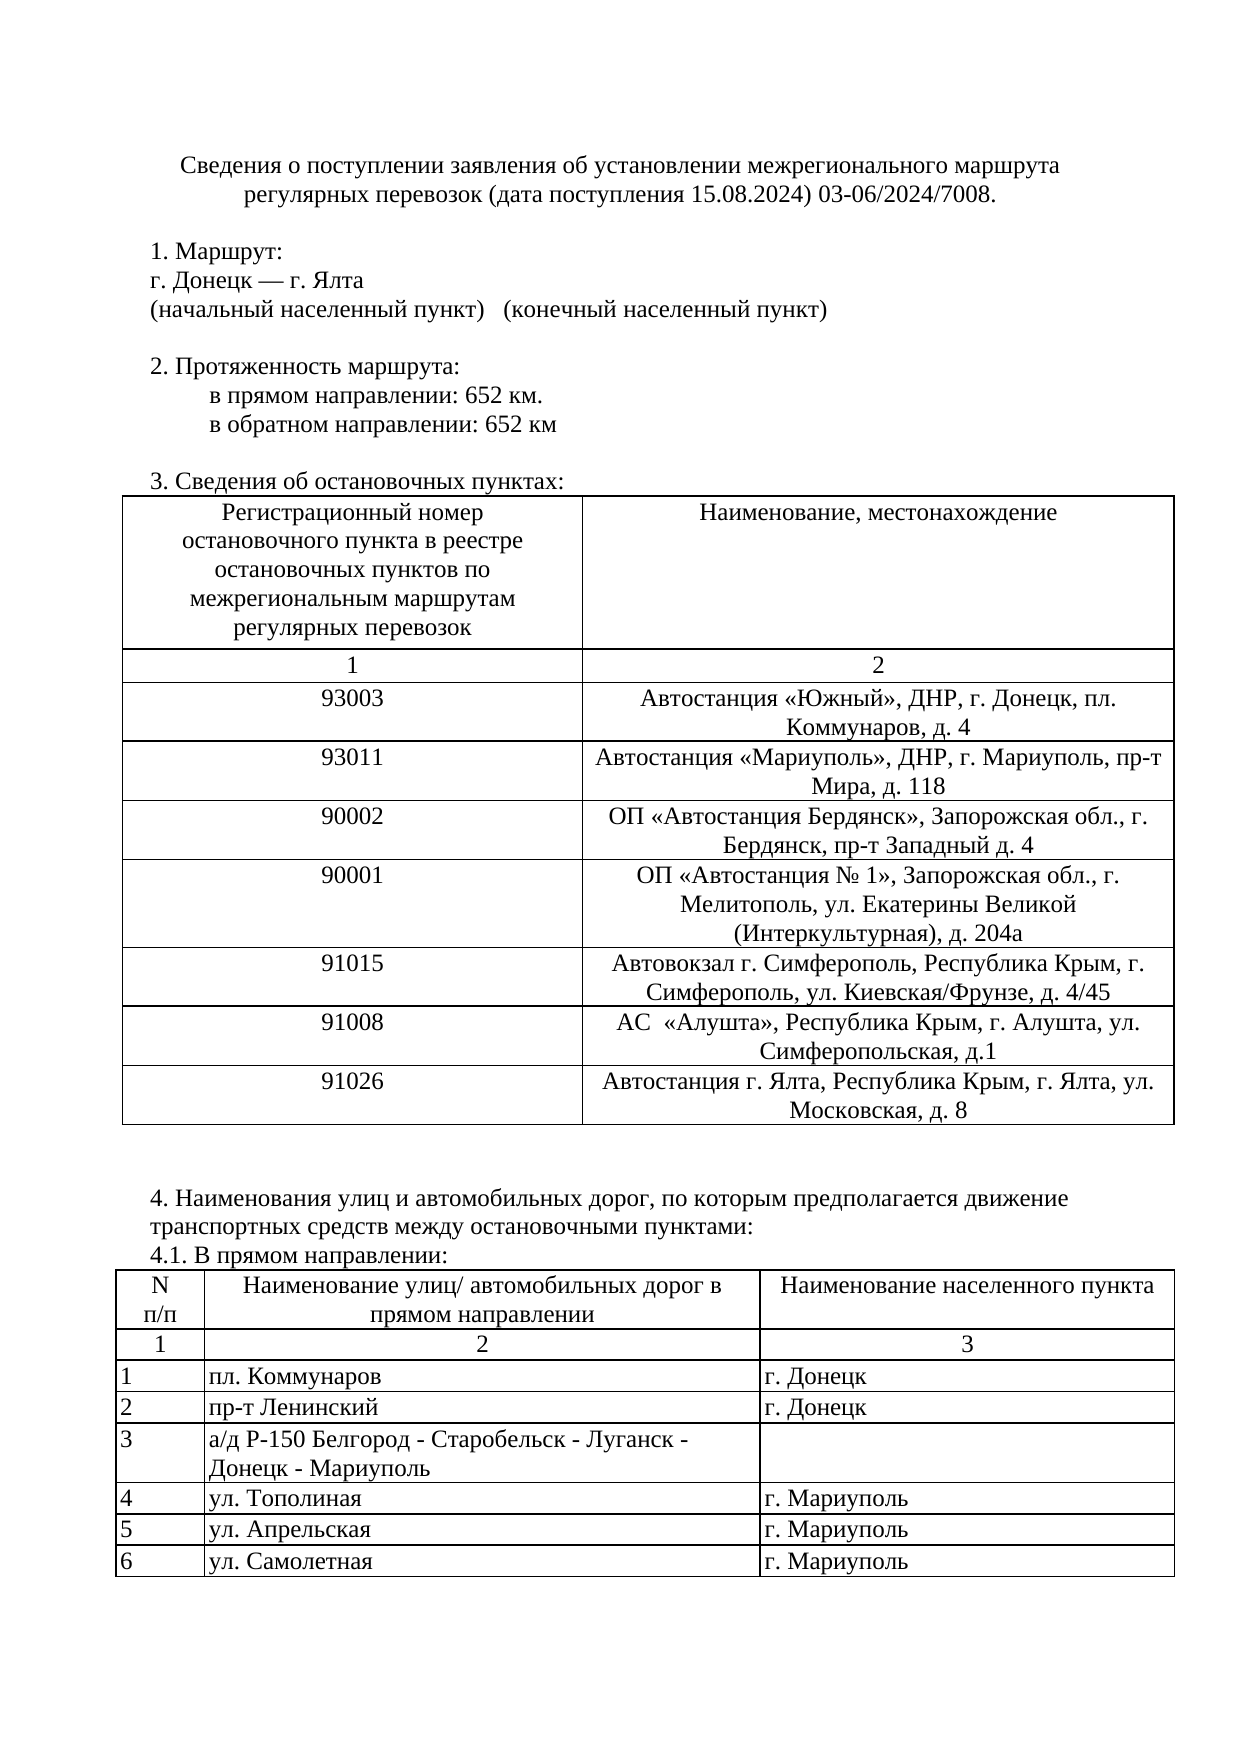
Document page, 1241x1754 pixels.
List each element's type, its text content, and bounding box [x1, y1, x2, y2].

table_cell 1 [123, 650, 582, 681]
table_cell 2 [205, 1330, 759, 1359]
table_cell 93003 [123, 683, 582, 740]
table_header Наименование населенного пункта [761, 1271, 1174, 1328]
table_cell г. Мариуполь [761, 1546, 1174, 1576]
table_cell 5 [117, 1515, 204, 1544]
table_cell 2 [117, 1392, 204, 1422]
table_cell 3 [117, 1424, 204, 1481]
table_header Наименование улиц/ автомобильных дорог в прямом направлении [205, 1271, 759, 1328]
table_cell ул. Тополиная [205, 1483, 759, 1513]
text в обратном направлении: 652 км [150, 409, 1090, 437]
table_cell [761, 1424, 1174, 1481]
text 1. Маршрут: [150, 236, 1090, 265]
text 4. Наименования улиц и автомобильных дорог, по которым предполагается движение транспортных средств между остановочными пунктами: [150, 1183, 1090, 1240]
table_cell 91008 [123, 1007, 582, 1064]
table_cell 93011 [123, 742, 582, 799]
text г. Донецк — г. Ялта [150, 265, 1090, 294]
table_cell Автостанция «Южный», ДНР, г. Донецк, пл. Коммунаров, д. 4 [583, 683, 1173, 740]
text 3. Сведения об остановочных пунктах: [150, 466, 1090, 495]
table_cell пр-т Ленинский [205, 1392, 759, 1422]
table_cell Автовокзал г. Симферополь, Республика Крым, г. Симферополь, ул. Киевская/Фрунзе, д. 4/45 [583, 948, 1173, 1005]
table_cell 91026 [123, 1066, 582, 1123]
table_cell Автостанция «Мариуполь», ДНР, г. Мариуполь, пр-т Мира, д. 118 [583, 742, 1173, 799]
table_cell 6 [117, 1546, 204, 1576]
table_cell 2 [583, 650, 1173, 681]
table_cell АС «Алушта», Республика Крым, г. Алушта, ул. Симферопольская, д.1 [583, 1007, 1173, 1064]
table_cell 3 [761, 1330, 1174, 1359]
table_cell 90001 [123, 860, 582, 946]
text 2. Протяженность маршрута: [150, 351, 1090, 380]
table_cell ул. Самолетная [205, 1546, 759, 1576]
table_cell 1 [117, 1330, 204, 1359]
table_header Наименование, местонахождение [583, 497, 1173, 648]
table_cell г. Донецк [761, 1392, 1174, 1422]
table_cell пл. Коммунаров [205, 1361, 759, 1391]
table_header N п/п [117, 1271, 204, 1328]
table_cell 90002 [123, 801, 582, 858]
table_cell ул. Апрельская [205, 1515, 759, 1544]
table_cell 4 [117, 1483, 204, 1513]
table_cell 1 [117, 1361, 204, 1391]
text 4.1. В прямом направлении: [150, 1240, 1090, 1269]
text Сведения о поступлении заявления об установлении межрегионального маршрута регулярных перевозок (дата поступления 15.08.2024) 03-06/2024/7008. [150, 150, 1090, 207]
table_cell Автостанция г. Ялта, Республика Крым, г. Ялта, ул. Московская, д. 8 [583, 1066, 1173, 1123]
table_cell г. Мариуполь [761, 1483, 1174, 1513]
text (начальный населенный пункт) (конечный населенный пункт) [150, 294, 1090, 322]
text в прямом направлении: 652 км. [150, 380, 1090, 409]
table_cell а/д Р-150 Белгород - Старобельск - Луганск - Донецк - Мариуполь [205, 1424, 759, 1481]
table_header Регистрационный номер остановочного пункта в реестре остановочных пунктов по межрегиональным маршрутам регулярных перевозок [123, 497, 582, 648]
table_cell г. Донецк [761, 1361, 1174, 1391]
table_cell ОП «Автостанция Бердянск», Запорожская обл., г. Бердянск, пр-т Западный д. 4 [583, 801, 1173, 858]
table_cell ОП «Автостанция № 1», Запорожская обл., г. Мелитополь, ул. Екатерины Великой (Интеркультурная), д. 204а [583, 860, 1173, 946]
table_cell 91015 [123, 948, 582, 1005]
table_cell г. Мариуполь [761, 1515, 1174, 1544]
